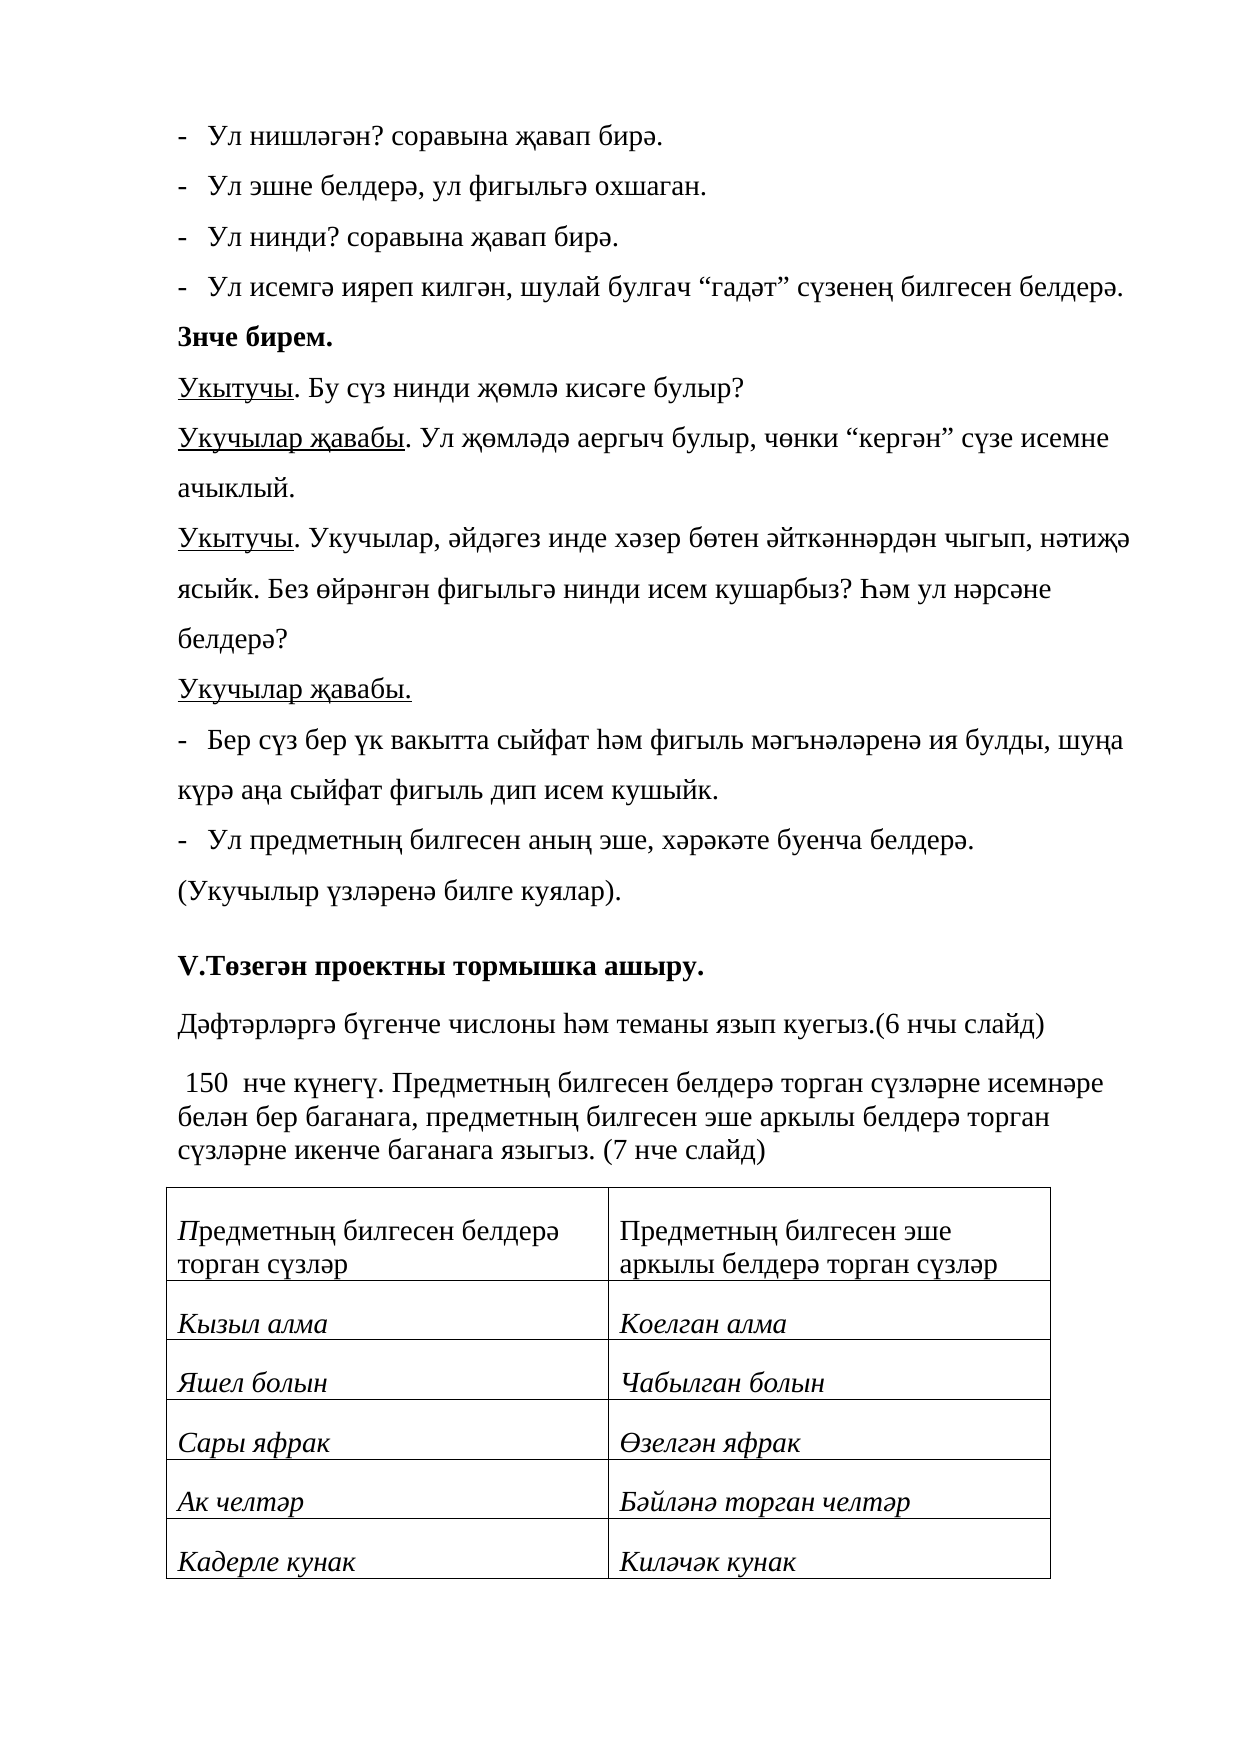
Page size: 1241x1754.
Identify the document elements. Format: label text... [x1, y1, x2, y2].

text Укытучы. Укучылар, әйдәгез инде хәзер бөтен әйткәннәрдән чыгып, нәтиҗә ясыйк. Без өйрәнгән фигыльгә нинди исем кушарбыз? Һәм ул нәрсәне белдерә? [177, 521, 1152, 655]
table_cell Сары яфрак [167, 1400, 608, 1458]
text V.Төзегән проектны тормышка ашыру. [177, 948, 1152, 982]
list Ул предметның билгесен аның эше, хәрәкәте буенча белдерә. [177, 822, 1152, 856]
list Ул нишләгән? соравына җавап бирә. [177, 118, 1152, 152]
table_cell Чабылган болын [609, 1340, 1050, 1399]
table_cell Коелган алма [609, 1281, 1050, 1339]
list Ул исемгә ияреп килгән, шулай булгач “гадәт” сүзенең билгесен белдерә. [177, 269, 1152, 303]
text Дәфтәрләргә бүгенче числоны һәм теманы язып куегыз.(6 нчы слайд) [177, 1007, 1152, 1040]
list Ул эшне белдерә, ул фигыльгә охшаган. [177, 168, 1152, 202]
table_cell Өзелгән яфрак [609, 1400, 1050, 1458]
list Ул нинди? соравына җавап бирә. [177, 219, 1152, 252]
text Укучылар җавабы. Ул җөмләдә аергыч булыр, чөнки “кергән” сүзе исемне ачыклый. [177, 420, 1152, 504]
table_header Предметның билгесен эше аркылы белдерә торган сүзләр [609, 1188, 1050, 1280]
text Укучылар җавабы. [177, 672, 1152, 705]
table_cell Бәйләнә торган челтәр [609, 1460, 1050, 1518]
table_cell Киләчәк кунак [609, 1519, 1050, 1578]
text 150 нче күнегү. Предметның билгесен белдерә торган сүзләрне исемнәре белән бер баганага, предметның билгесен эше аркылы белдерә торган сүзләрне икенче баганага языгыз. (7 нче слайд) [177, 1065, 1152, 1166]
text 3нче бирем. [177, 319, 1152, 353]
table_cell Ак челтәр [167, 1460, 608, 1518]
table_cell Кызыл алма [167, 1281, 608, 1339]
text (Укучылыр үзләренә билге куялар). [177, 873, 1152, 906]
table_cell Кадерле кунак [167, 1519, 608, 1578]
text Укытучы. Бу сүз нинди җөмлә кисәге булыр? [177, 370, 1152, 403]
table_cell Яшел болын [167, 1340, 608, 1399]
table_header Предметның билгесен белдерә торган сүзләр [167, 1188, 608, 1280]
list Бер сүз бер үк вакытта сыйфат һәм фигыль мәгънәләренә ия булды, шуңа күрә аңа сыйфат фигыль дип исем кушыйк. [177, 722, 1152, 806]
